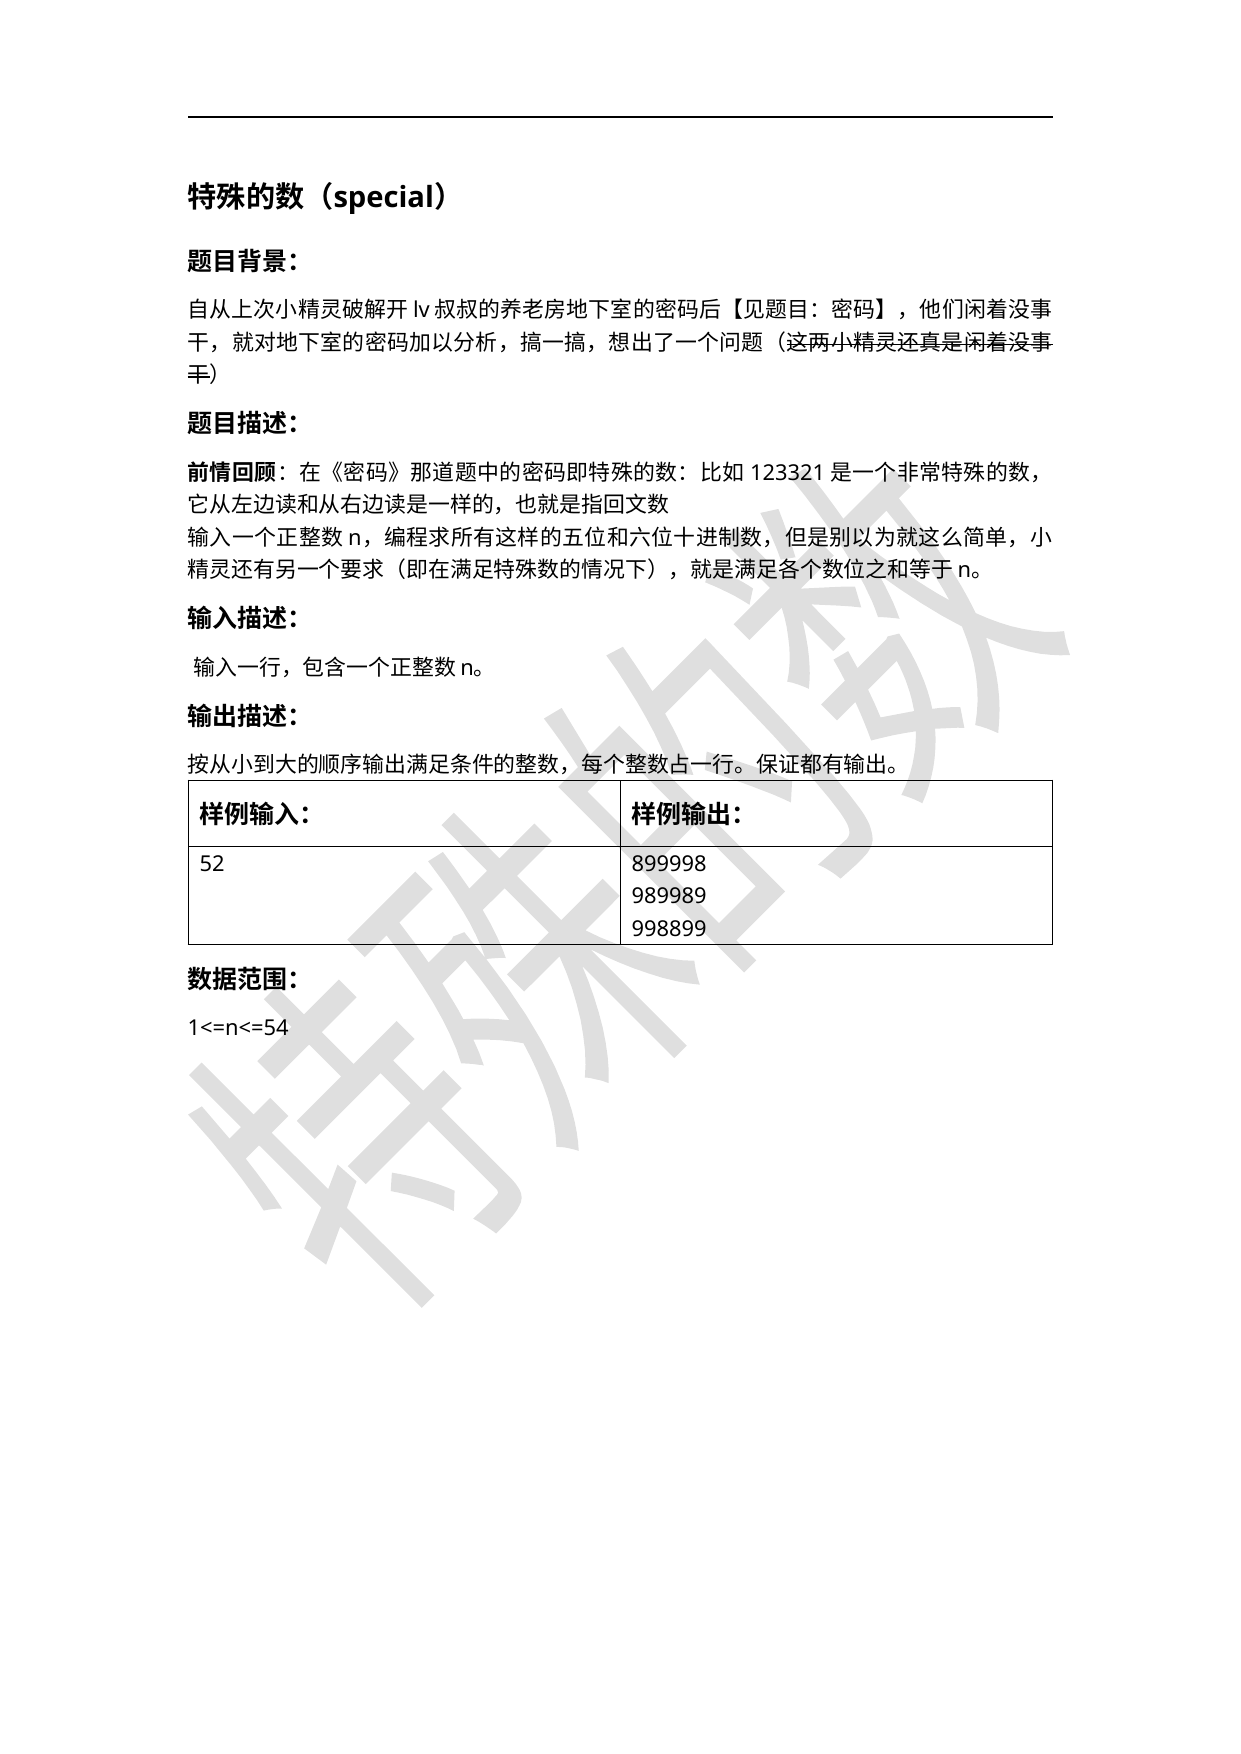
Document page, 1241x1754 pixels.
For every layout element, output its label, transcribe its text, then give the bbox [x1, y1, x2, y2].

table_cell 52 [189, 847, 620, 944]
text 输入一行，包含一个正整数n。 [187, 649, 1053, 682]
text 1<=n<=54 [187, 1010, 1053, 1043]
table_cell 899998 989989 998899 [621, 847, 1052, 944]
text 题目背景： [187, 227, 1053, 292]
text 输入一个正整数n，编程求所有这样的五位和六位十进制数，但是别以为就这么简单，小精灵还有另一个要求（即在满足特殊数的情况下），就是满足各个数位之和等于n。 [187, 519, 1053, 584]
text 输入描述： [187, 584, 1053, 649]
text 输出描述： [187, 682, 1053, 747]
text 特殊的数（special） [187, 162, 1053, 227]
text 按从小到大的顺序输出满足条件的整数，每个整数占一行。保证都有输出。 [187, 747, 1053, 779]
text 前情回顾：在《密码》那道题中的密码即特殊的数：比如123321是一个非常特殊的数，它从左边读和从右边读是一样的，也就是指回文数 [187, 454, 1053, 519]
table_header 样例输出： [621, 781, 1052, 846]
text 自从上次小精灵破解开lv叔叔的养老房地下室的密码后【见题目：密码】，他们闲着没事干，就对地下室的密码加以分析，搞一搞，想出了一个问题（这两小精灵还真是闲着没事干） [187, 292, 1053, 389]
text 数据范围： [187, 945, 1053, 1010]
text 题目描述： [187, 389, 1053, 454]
table_header 样例输入： [189, 781, 620, 846]
